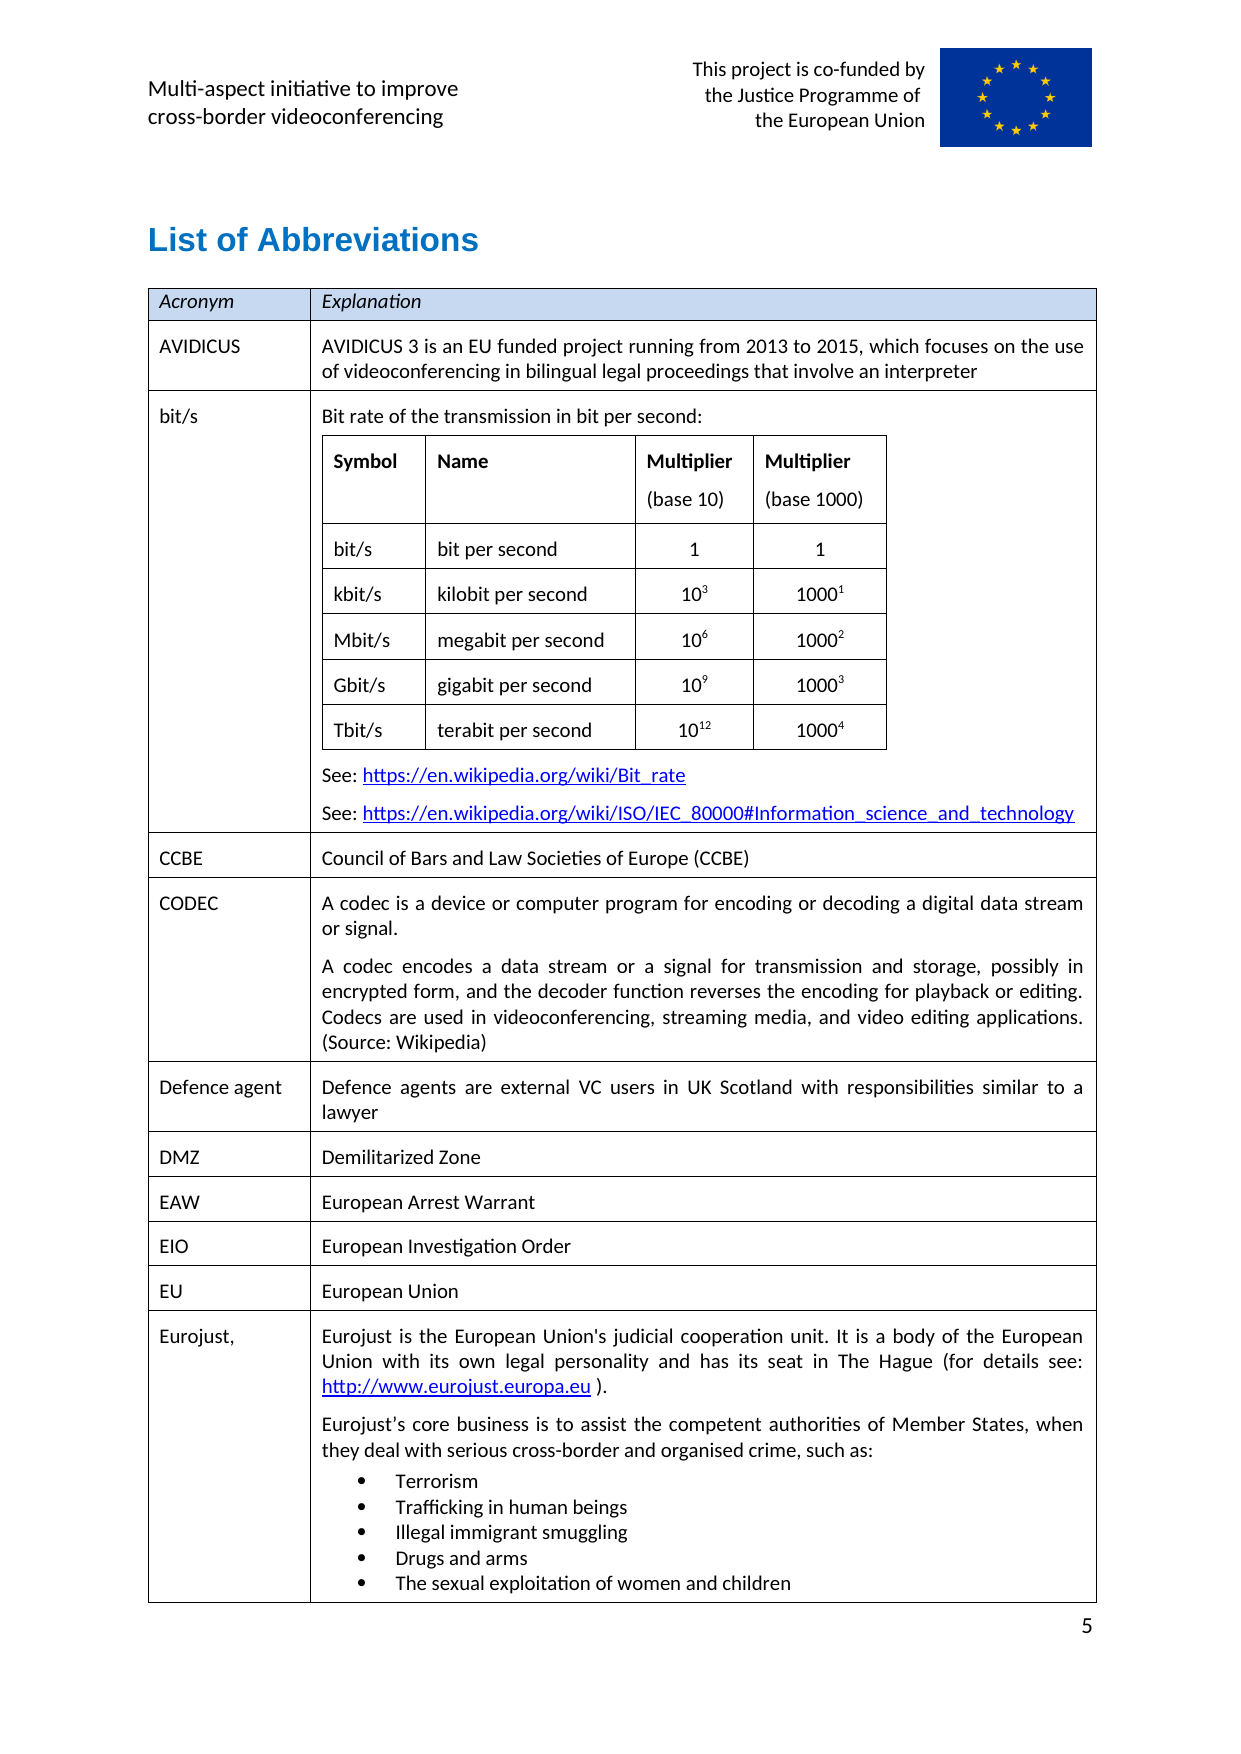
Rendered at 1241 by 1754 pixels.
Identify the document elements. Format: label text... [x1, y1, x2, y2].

table_cell Defence agent [149, 1062, 310, 1131]
table_cell DMZ [149, 1132, 310, 1176]
subtitle List of Abbreviations [148, 220, 1092, 259]
table_cell EU [149, 1266, 310, 1310]
table_cell EIO [149, 1222, 310, 1265]
table_cell Bit rate of the transmission in bit per second: See: https://en.wikipedia.org/wiki/Bit_rate See: https://en.wikipedia.org/wiki/ISO/IEC_80000#Information_science_and_technology [311, 391, 1096, 832]
table_cell A codec is a device or computer program for encoding or decoding a digital data stream or signal. A codec encodes a data stream or a signal for transmission and storage, possibly in encrypted form, and the decoder function reverses the encoding for playback or editing. Codecs are used in videoconferencing, streaming media, and video editing applications. (Source: Wikipedia) [311, 878, 1096, 1061]
table_cell AVIDICUS 3 is an EU funded project running from 2013 to 2015, which focuses on the use of videoconferencing in bilingual legal proceedings that involve an interpreter [311, 321, 1096, 390]
table_header Acronym [149, 289, 310, 320]
table_cell Defence agents are external VC users in UK Scotland with responsibilities similar to a lawyer [311, 1062, 1096, 1131]
table_cell AVIDICUS [149, 321, 310, 390]
table_cell CCBE [149, 833, 310, 877]
table_cell Demilitarized Zone [311, 1132, 1096, 1176]
table_cell bit/s [149, 391, 310, 832]
table_cell EAW [149, 1177, 310, 1221]
picture [940, 48, 1092, 147]
table_cell European Investigation Order [311, 1222, 1096, 1265]
table_cell CODEC [149, 878, 310, 1061]
table_cell European Union [311, 1266, 1096, 1310]
table_header Explanation [311, 289, 1096, 320]
table_cell European Arrest Warrant [311, 1177, 1096, 1221]
table_cell Eurojust, [149, 1311, 310, 1602]
table_cell Council of Bars and Law Societies of Europe (CCBE) [311, 833, 1096, 877]
